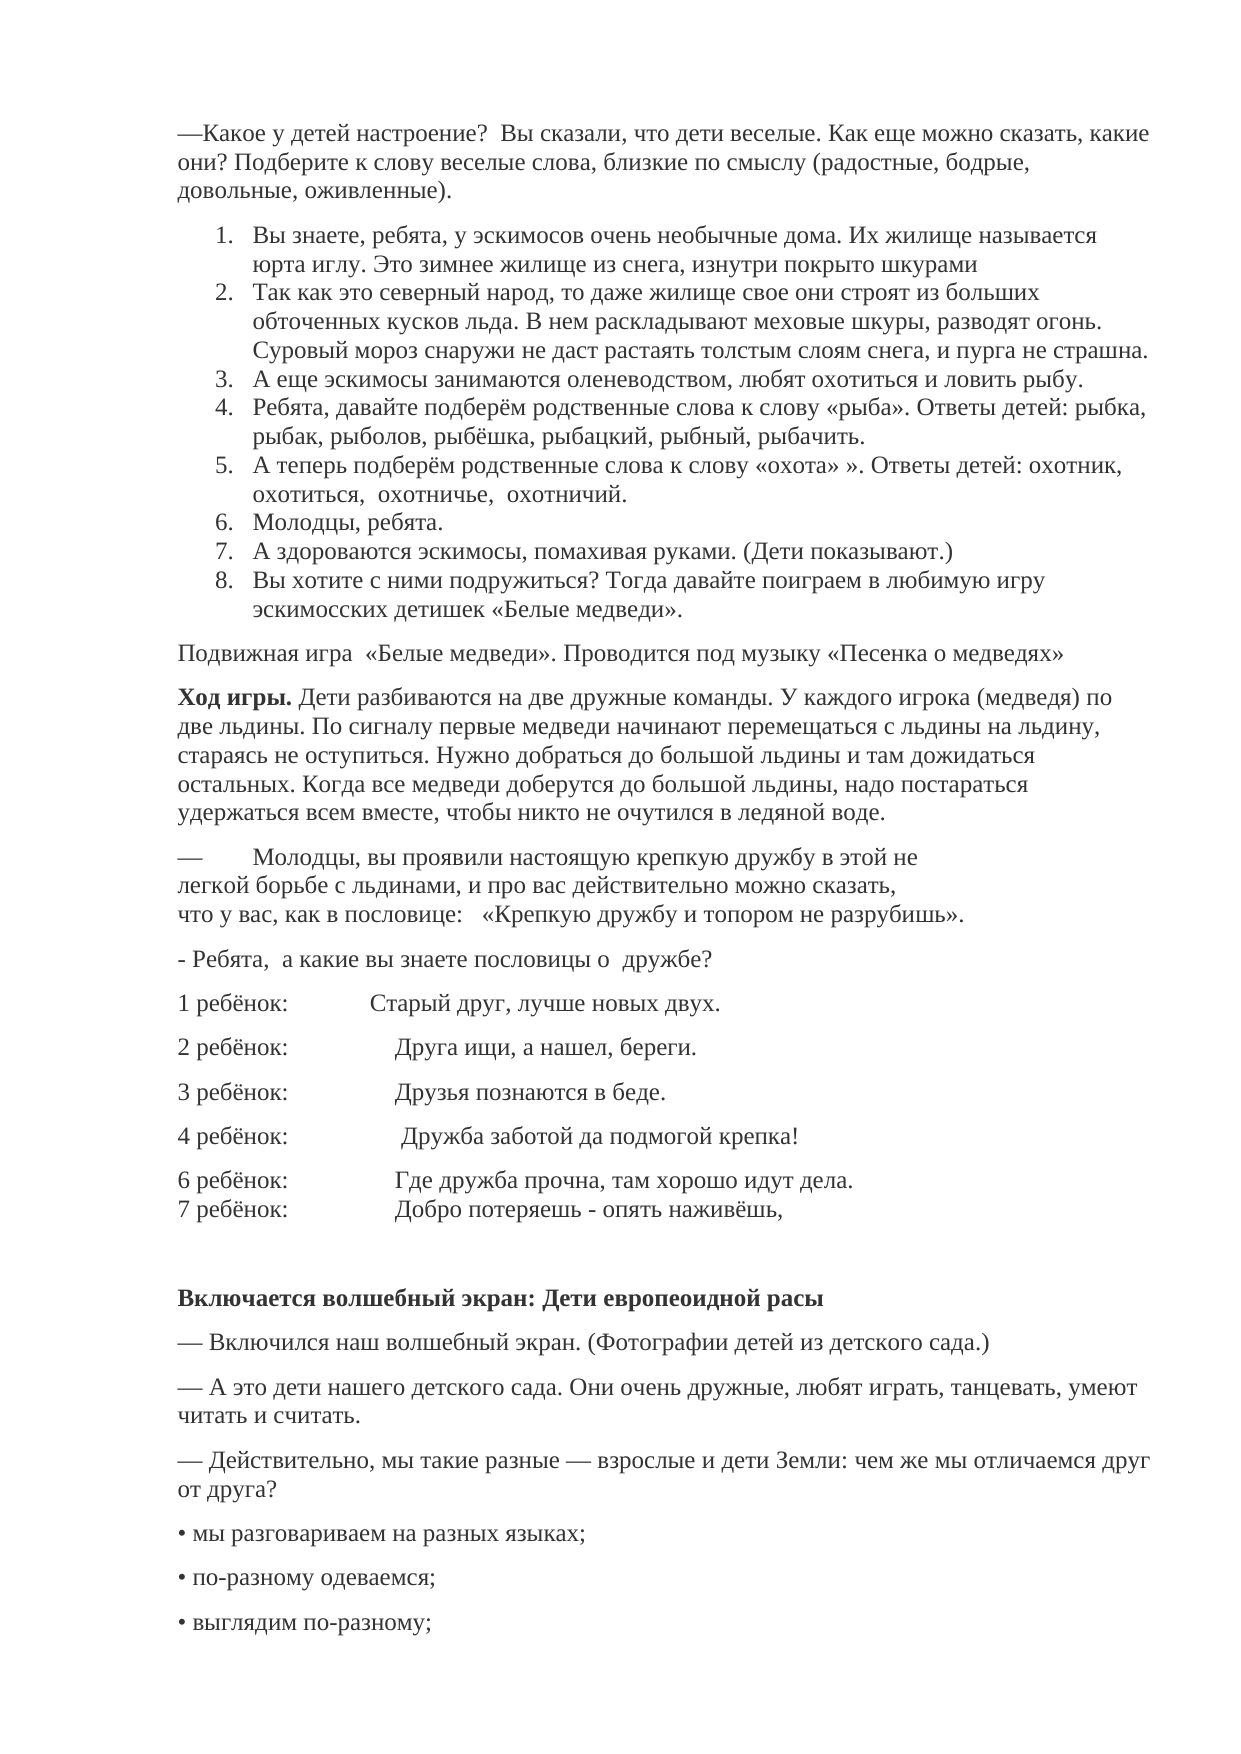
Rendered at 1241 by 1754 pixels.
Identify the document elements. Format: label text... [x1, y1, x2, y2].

text Подвижная игра «Белые медведи». Проводится под музыку «Песенка о медведях» [177, 638, 1152, 667]
text Включается волшебный экран: Дети европеоидной расы [177, 1283, 1152, 1312]
text 4 ребёнок: Дружба заботой да подмогой крепка! [177, 1121, 1152, 1150]
list Вы знаете, ребята, у эскимосов очень необычные дома. Их жилище называется юрта иглу. Это зимнее жилище из снега, изнутри покрыто шкурами [215, 220, 1152, 277]
list А еще эскимосы занимаются оленеводством, любят охотиться и ловить рыбу. [215, 364, 1152, 392]
list Вы хотите с ними подружиться? Тогда давайте поиграем в любимую игру эскимосских детишек «Белые медведи». [215, 565, 1152, 622]
text Ход игры. Дети разбиваются на две дружные команды. У каждого игрока (медведя) по две льдины. По сигналу первые медведи начинают перемещаться с льдины на льдину, стараясь не оступиться. Нужно добраться до большой льдины и там дожидаться остальных. Когда все медведи доберутся до большой льдины, надо постараться удержаться всем вместе, чтобы никто не очутился в ледяной воде. [177, 682, 1152, 826]
list Молодцы, ребята. [215, 507, 1152, 536]
text 2 ребёнок: Друга ищи, а нашел, береги. [177, 1032, 1152, 1061]
text 1 ребёнок: Старый друг, лучше новых двух. [177, 988, 1152, 1017]
text — Действительно, мы такие разные — взрослые и дети Земли: чем же мы отличаемся друг от друга? [177, 1445, 1152, 1502]
text —Какое у детей настроение? Вы сказали, что дети веселые. Как еще можно сказать, какие они? Подберите к слову веселые слова, близкие по смыслу (радостные, бодрые, довольные, оживленные). [177, 118, 1152, 204]
text 6 ребёнок: Где дружба прочна, там хорошо идут дела. 7 ребёнок: Добро потеряешь - опять наживёшь, [177, 1166, 1152, 1223]
list Так как это северный народ, то даже жилище свое они строят из больших обточенных кусков льда. В нем раскладывают меховые шкуры, разводят огонь. Суровый мороз снаружи не даст растаять толстым слоям снега, и пурга не страшна. [215, 277, 1152, 364]
text — А это дети нашего детского сада. Они очень дружные, любят играть, танцевать, умеют читать и считать. [177, 1372, 1152, 1429]
text • выглядим по-разному; [177, 1607, 1152, 1636]
text — Молодцы, вы проявили настоящую крепкую дружбу в этой не легкой борьбе с льдинами, и про вас действительно можно сказать, что у вас, как в пословице: «Крепкую дружбу и топором не разрубишь». [177, 842, 1152, 928]
text — Включился наш волшебный экран. (Фотографии детей из детского сада.) [177, 1327, 1152, 1356]
text • мы разговариваем на разных языках; [177, 1518, 1152, 1547]
text 3 ребёнок: Друзья познаются в беде. [177, 1077, 1152, 1106]
list А здороваются эскимосы, помахивая руками. (Дети показывают.) [215, 536, 1152, 565]
list Ребята, давайте подберём родственные слова к слову «рыба». Ответы детей: рыбка, рыбак, рыболов, рыбёшка, рыбацкий, рыбный, рыбачить. [215, 392, 1152, 450]
text • по-разному одеваемся; [177, 1562, 1152, 1591]
list А теперь подберём родственные слова к слову «охота» ». Ответы детей: охотник, охотиться, охотничье, охотничий. [215, 450, 1152, 507]
text - Ребята, а какие вы знаете пословицы о дружбе? [177, 944, 1152, 972]
